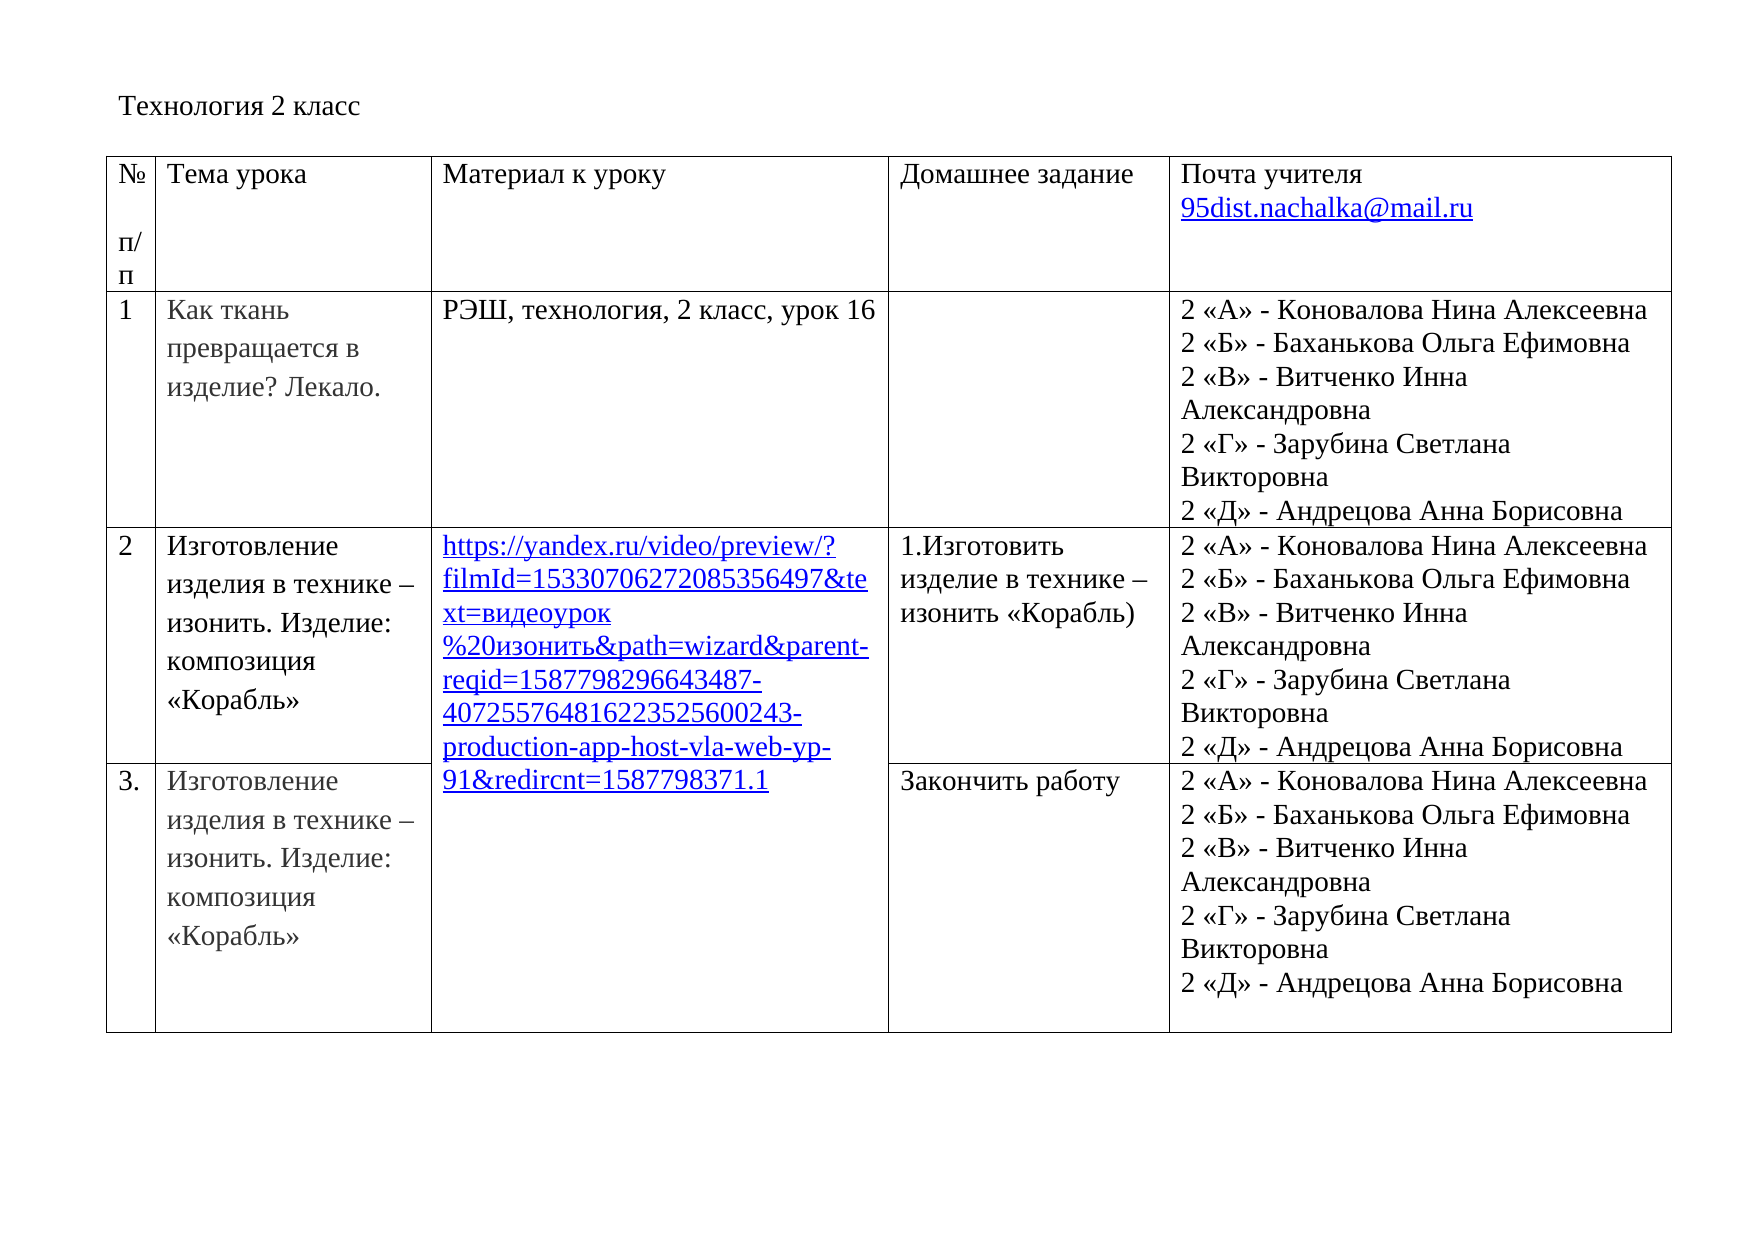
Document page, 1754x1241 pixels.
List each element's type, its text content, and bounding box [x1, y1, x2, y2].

table_cell Как ткань превращается в изделие? Лекало. [156, 292, 431, 527]
table_header Домашнее задание [889, 157, 1169, 291]
table_cell https://yandex.ru/video/preview/?filmId=15330706272085356497&text=видеоурок%20изонить&path=wizard&parent-reqid=1587798296643487-407255764816223525600243-production-app-host-vla-web-yp-91&redircnt=1587798371.1 [432, 528, 888, 1032]
table_header Тема урока [156, 157, 431, 291]
table_header Почта учителя 95dist.nachalka@mail.ru [1170, 157, 1671, 291]
table_cell Закончить работу [889, 764, 1169, 1032]
table_cell 2 [107, 528, 155, 762]
table_cell 3. [107, 764, 155, 1032]
table_cell РЭШ, технология, 2 класс, урок 16 [432, 292, 888, 527]
table_cell Изготовление изделия в технике – изонить. Изделие: композиция «Корабль» [156, 528, 431, 762]
table_cell [889, 292, 1169, 527]
table_header № п/п [107, 157, 155, 291]
table_cell Изготовление изделия в технике – изонить. Изделие: композиция «Корабль» [156, 764, 431, 1032]
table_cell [1170, 764, 1671, 1032]
table_cell 1 [107, 292, 155, 527]
text Технология 2 класс [118, 88, 1636, 122]
table_cell 1.Изготовить изделие в технике –изонить «Корабль) [889, 528, 1169, 762]
table_header Материал к уроку [432, 157, 888, 291]
